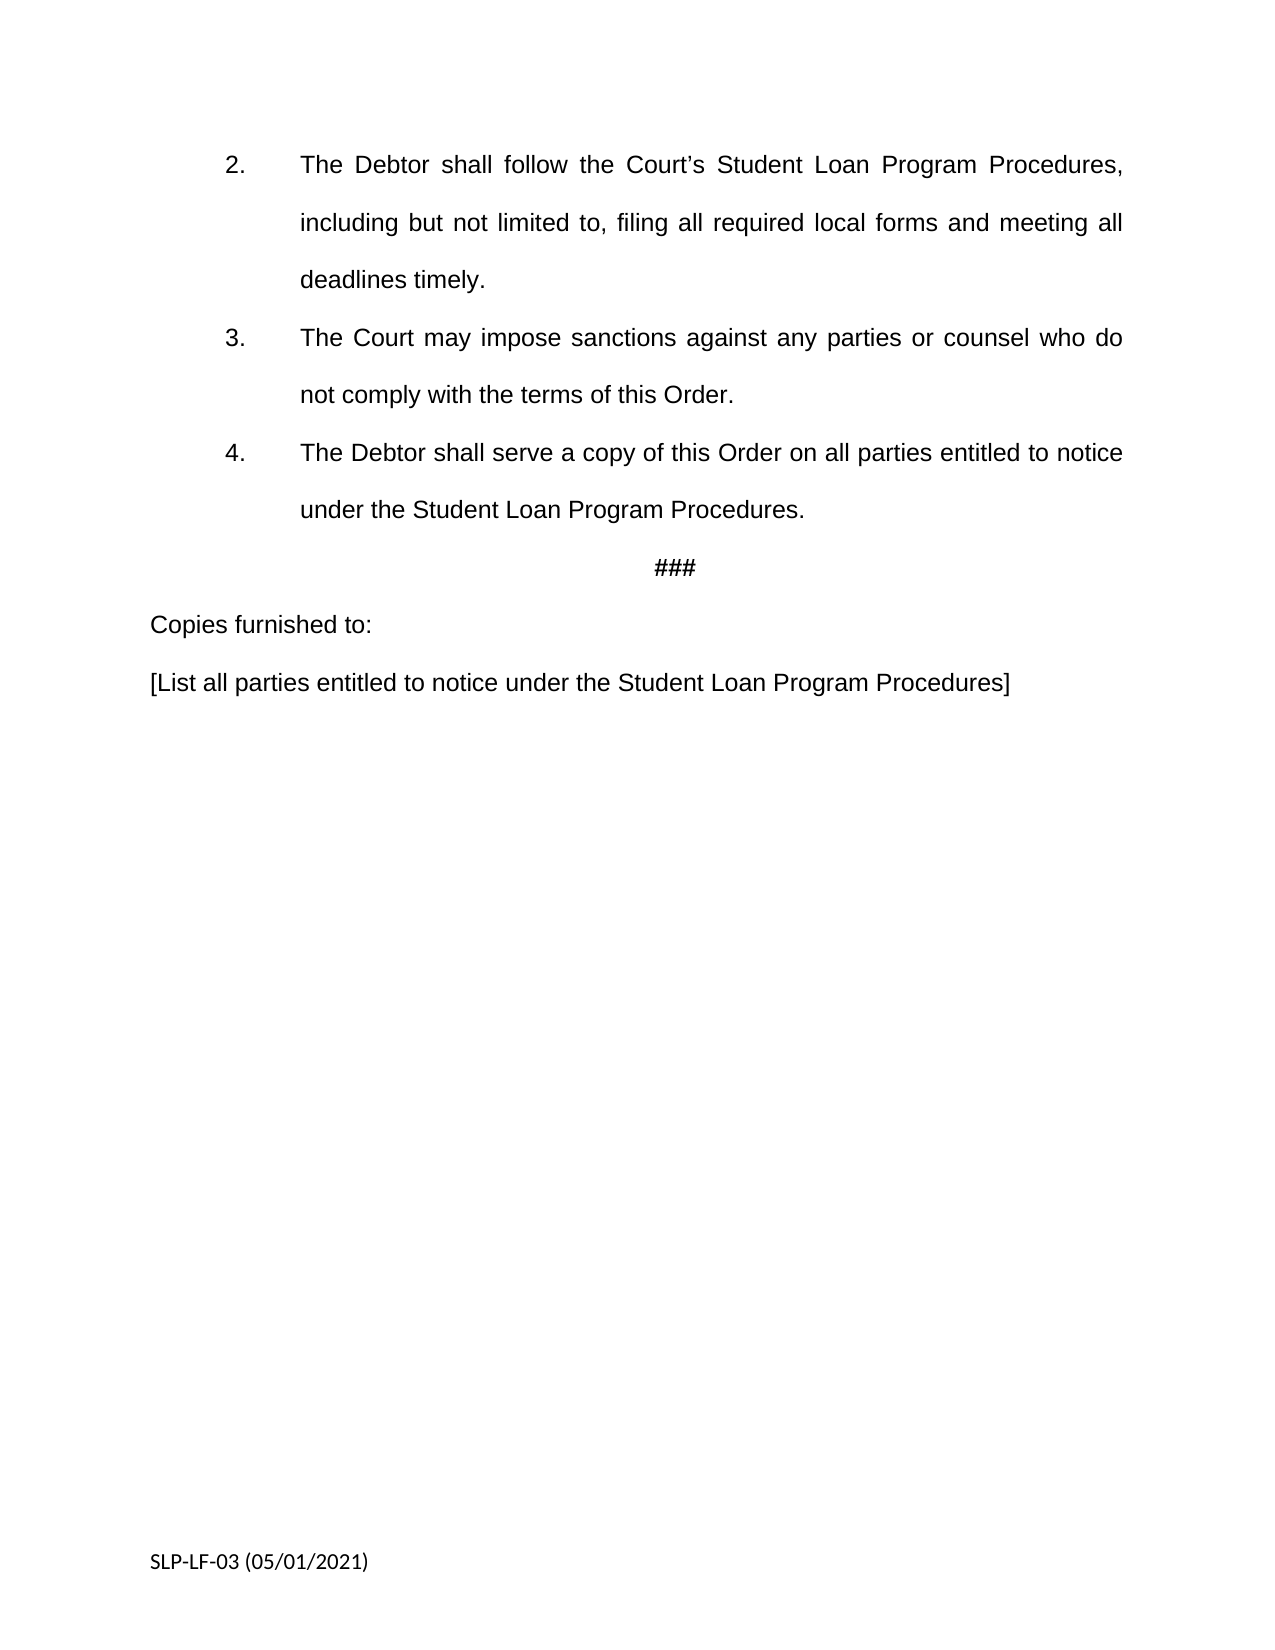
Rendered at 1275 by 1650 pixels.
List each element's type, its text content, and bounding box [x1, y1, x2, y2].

text 3. The Court may impose sanctions against any parties or counsel who do not comply with the terms of this Order. [225, 322, 1125, 409]
text Copies furnished to: [150, 610, 1125, 639]
text ### [225, 552, 1125, 581]
text 4. The Debtor shall serve a copy of this Order on all parties entitled to notice under the Student Loan Program Procedures. [225, 437, 1125, 524]
text [List all parties entitled to notice under the Student Loan Program Procedures] [150, 667, 1125, 696]
text 2. The Debtor shall follow the Court’s Student Loan Program Procedures, including but not limited to, filing all required local forms and meeting all deadlines timely. [225, 150, 1125, 294]
